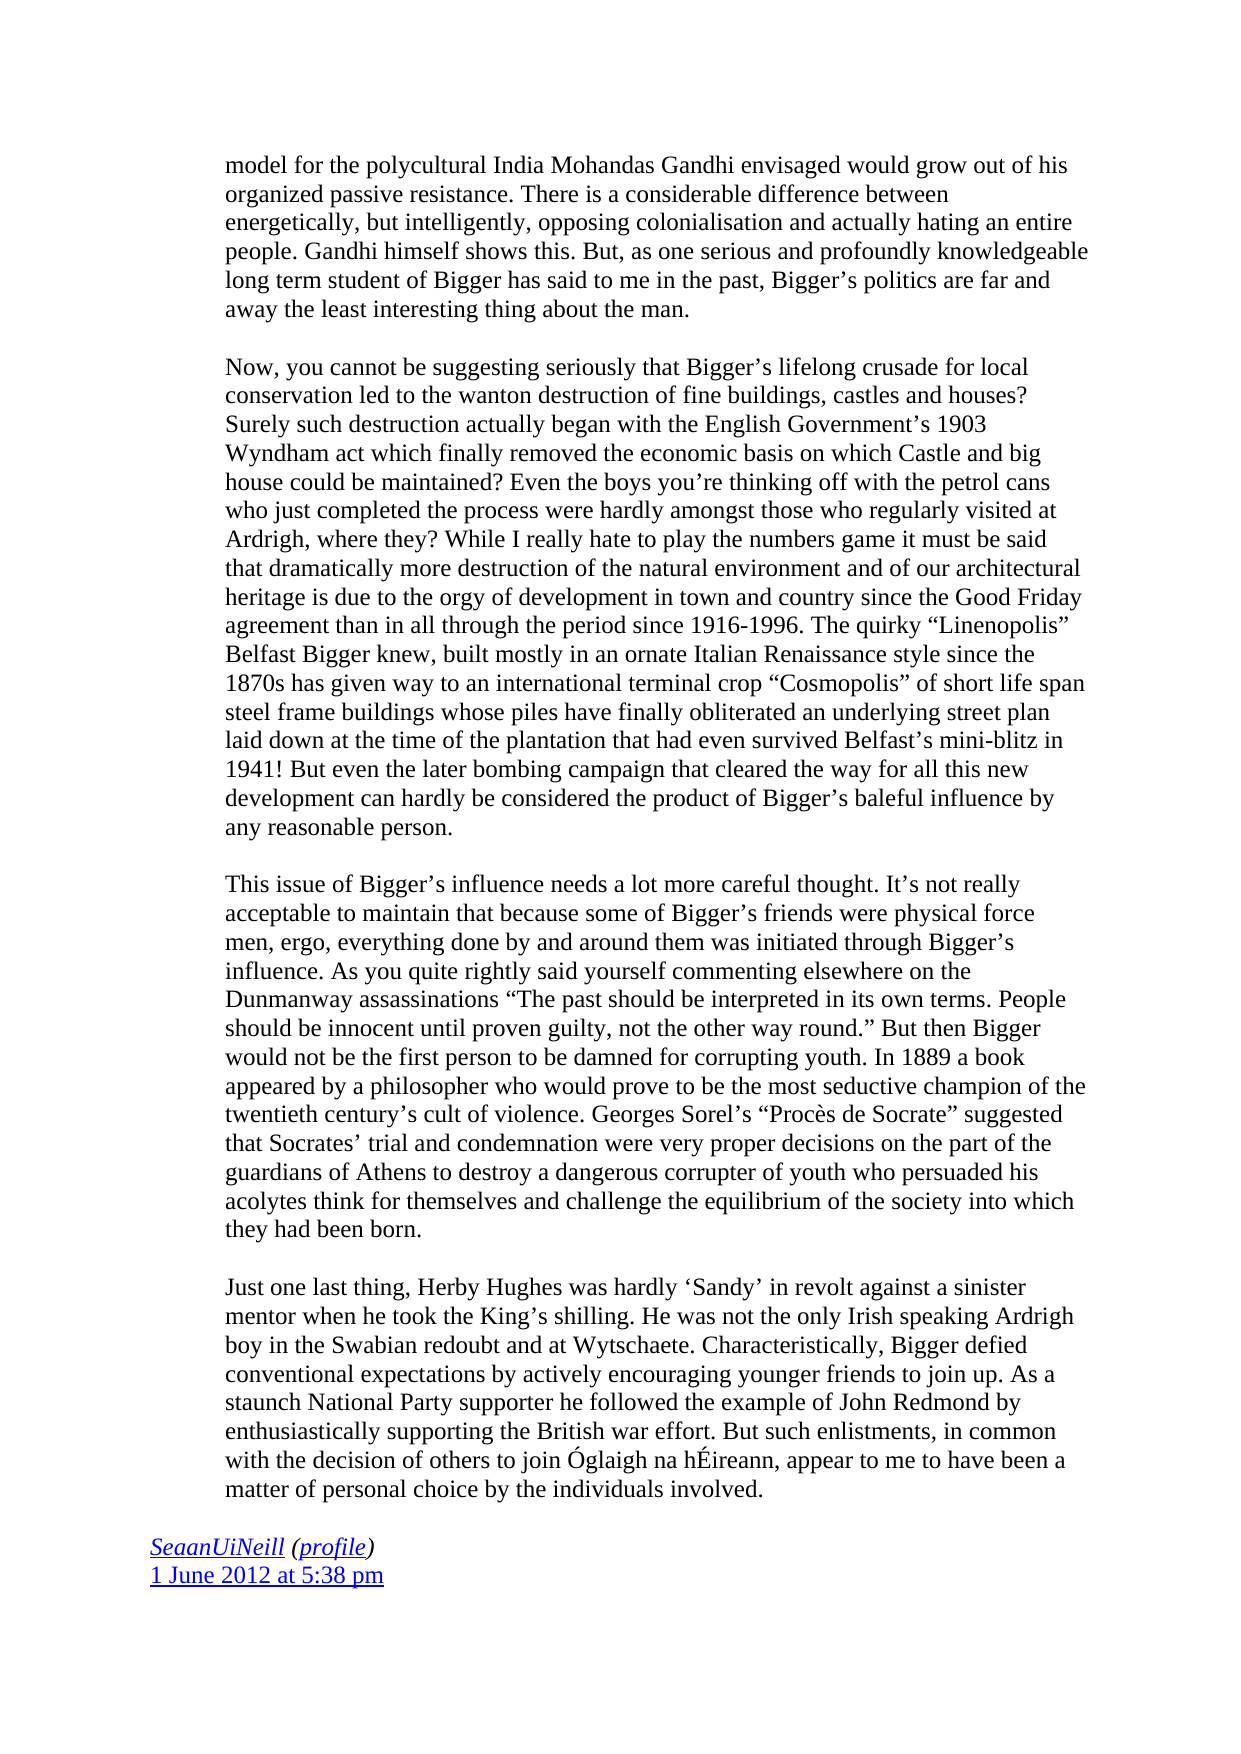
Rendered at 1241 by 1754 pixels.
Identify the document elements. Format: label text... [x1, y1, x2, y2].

text Just one last thing, Herby Hughes was hardly ‘Sandy’ in revolt against a sinister mentor when he took the King’s shilling. He was not the only Irish speaking Ardrigh boy in the Swabian redoubt and at Wytschaete. Characteristically, Bigger defied conventional expectations by actively encouraging younger friends to join up. As a staunch National Party supporter he followed the example of John Redmond by enthusiastically supporting the British war effort. But such enlistments, in common with the decision of others to join Óglaigh na hÉireann, appear to me to have been a matter of personal choice by the individuals involved. [225, 1272, 1090, 1502]
text This issue of Bigger’s influence needs a lot more careful thought. It’s not really acceptable to maintain that because some of Bigger’s friends were physical force men, ergo, everything done by and around them was initiated through Bigger’s influence. As you quite rightly said yourself commenting elsewhere on the Dunmanway assassinations “The past should be interpreted in its own terms. People should be innocent until proven guilty, not the other way round.” But then Bigger would not be the first person to be damned for corrupting youth. In 1889 a book appeared by a philosopher who would prove to be the most seductive champion of the twentieth century’s cult of violence. Georges Sorel’s “Procès de Socrate” suggested that Socrates’ trial and condemnation were very proper decisions on the part of the guardians of Athens to destroy a dangerous corrupter of youth who persuaded his acolytes think for themselves and challenge the equilibrium of the society into which they had been born. [225, 869, 1090, 1243]
text 1 June 2012 at 5:38 pm [150, 1560, 1090, 1589]
text Now, you cannot be suggesting seriously that Bigger’s lifelong crusade for local conservation led to the wanton destruction of fine buildings, castles and houses? Surely such destruction actually began with the English Government’s 1903 Wyndham act which finally removed the economic basis on which Castle and big house could be maintained? Even the boys you’re thinking off with the petrol cans who just completed the process were hardly amongst those who regularly visited at Ardrigh, where they? While I really hate to play the numbers game it must be said that dramatically more destruction of the natural environment and of our architectural heritage is due to the orgy of development in town and country since the Good Friday agreement than in all through the period since 1916-1996. The quirky “Linenopolis” Belfast Bigger knew, built mostly in an ornate Italian Renaissance style since the 1870s has given way to an international terminal crop “Cosmopolis” of short life span steel frame buildings whose piles have finally obliterated an underlying street plan laid down at the time of the plantation that had even survived Belfast’s mini-blitz in 1941! But even the later bombing campaign that cleared the way for all this new development can hardly be considered the product of Bigger’s baleful influence by any reasonable person. [225, 352, 1090, 840]
text SeaanUiNeill (profile) [150, 1532, 1090, 1560]
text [225, 150, 1090, 322]
